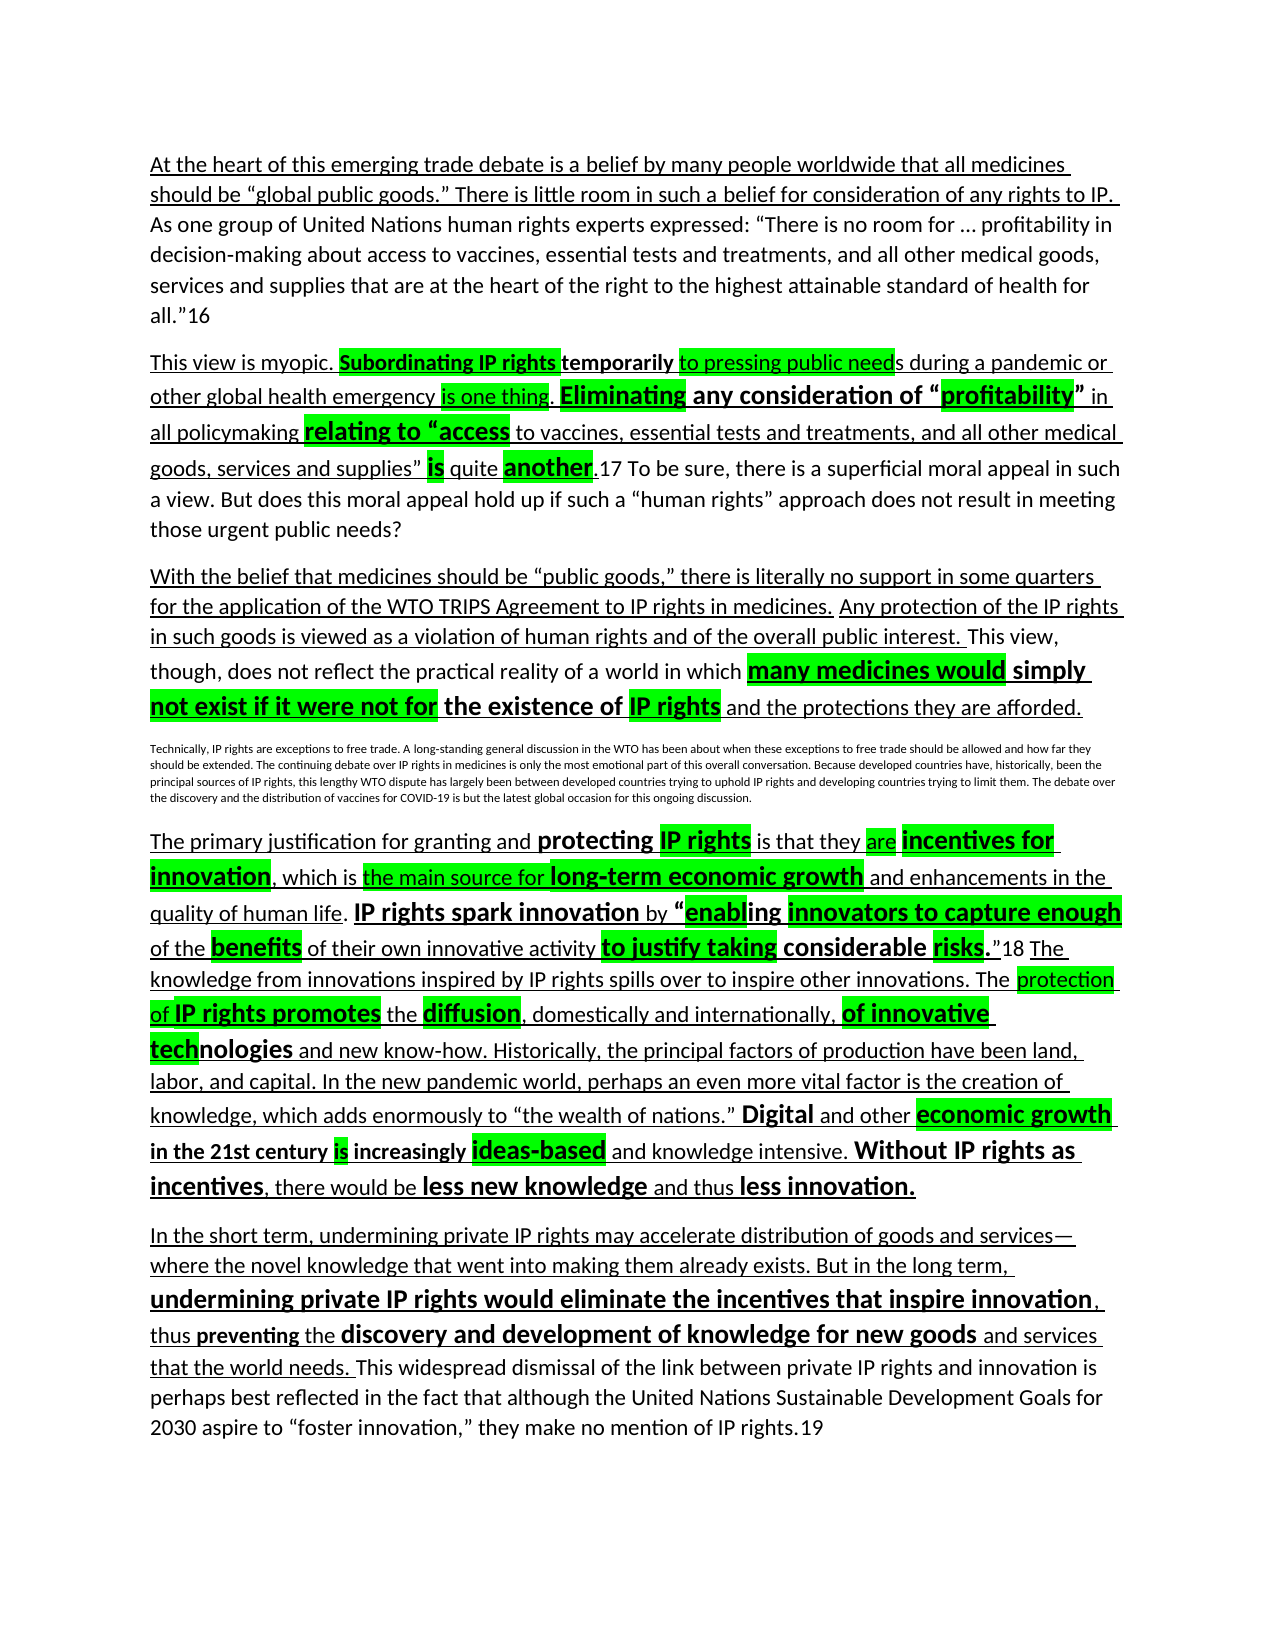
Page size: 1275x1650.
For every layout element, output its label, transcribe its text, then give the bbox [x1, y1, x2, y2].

text In the short term, undermining private IP rights may accelerate distribution of goods and services—where the novel knowledge that went into making them already exists. But in the long term, undermining private IP rights would eliminate the incentives that inspire innovation, thus preventing the discovery and development of knowledge for new goods and services that the world needs. This widespread dismissal of the link between private IP rights and innovation is perhaps best reflected in the fact that although the United Nations Sustainable Development Goals for 2030 aspire to “foster innovation,” they make no mention of IP rights.19 [150, 1221, 1125, 1441]
text The primary justification for granting and protecting IP rights is that they are incentives for innovation, which is the main source for long‐​term economic growth and enhancements in the quality of human life. IP rights spark innovation by “enabling innovators to capture enough of the benefits of their own innovative activity to justify taking considerable risks.”18 The knowledge from innovations inspired by IP rights spills over to inspire other innovations. The protection of IP rights promotes the diffusion, domestically and internationally, of innovative technologies and new know‐​how. Historically, the principal factors of production have been land, labor, and capital. In the new pandemic world, perhaps an even more vital factor is the creation of knowledge, which adds enormously to “the wealth of nations.” Digital and other economic growth in the 21st century is increasingly ideas‐​based and knowledge intensive. Without IP rights as incentives, there would be less new knowledge and thus less innovation. [150, 823, 1125, 1202]
text Technically, IP rights are exceptions to free trade. A long‐​standing general discussion in the WTO has been about when these exceptions to free trade should be allowed and how far they should be extended. The continuing debate over IP rights in medicines is only the most emotional part of this overall conversation. Because developed countries have, historically, been the principal sources of IP rights, this lengthy WTO dispute has largely been between developed countries trying to uphold IP rights and developing countries trying to limit them. The debate over the discovery and the distribution of vaccines for COVID-19 is but the latest global occasion for this ongoing discussion. [150, 741, 1125, 806]
text At the heart of this emerging trade debate is a belief by many people worldwide that all medicines should be “global public goods.” There is little room in such a belief for consideration of any rights to IP. As one group of United Nations human rights experts expressed: “There is no room for … profitability in decision‐​making about access to vaccines, essential tests and treatments, and all other medical goods, services and supplies that are at the heart of the right to the highest attainable standard of health for all.”16 [150, 150, 1125, 329]
text With the belief that medicines should be “public goods,” there is literally no support in some quarters for the application of the WTO TRIPS Agreement to IP rights in medicines. Any protection of the IP rights in such goods is viewed as a violation of human rights and of the overall public interest. This view, though, does not reflect the practical reality of a world in which many medicines would simply not exist if it were not for the existence of IP rights and the protections they are afforded. [150, 562, 1125, 722]
text This view is myopic. Subordinating IP rights temporarily to pressing public needs during a pandemic or other global health emergency is one thing. Eliminating any consideration of “profitability” in all policymaking relating to “access to vaccines, essential tests and treatments, and all other medical goods, services and supplies” is quite another.17 To be sure, there is a superficial moral appeal in such a view. But does this moral appeal hold up if such a “human rights” approach does not result in meeting those urgent public needs? [150, 348, 1125, 543]
